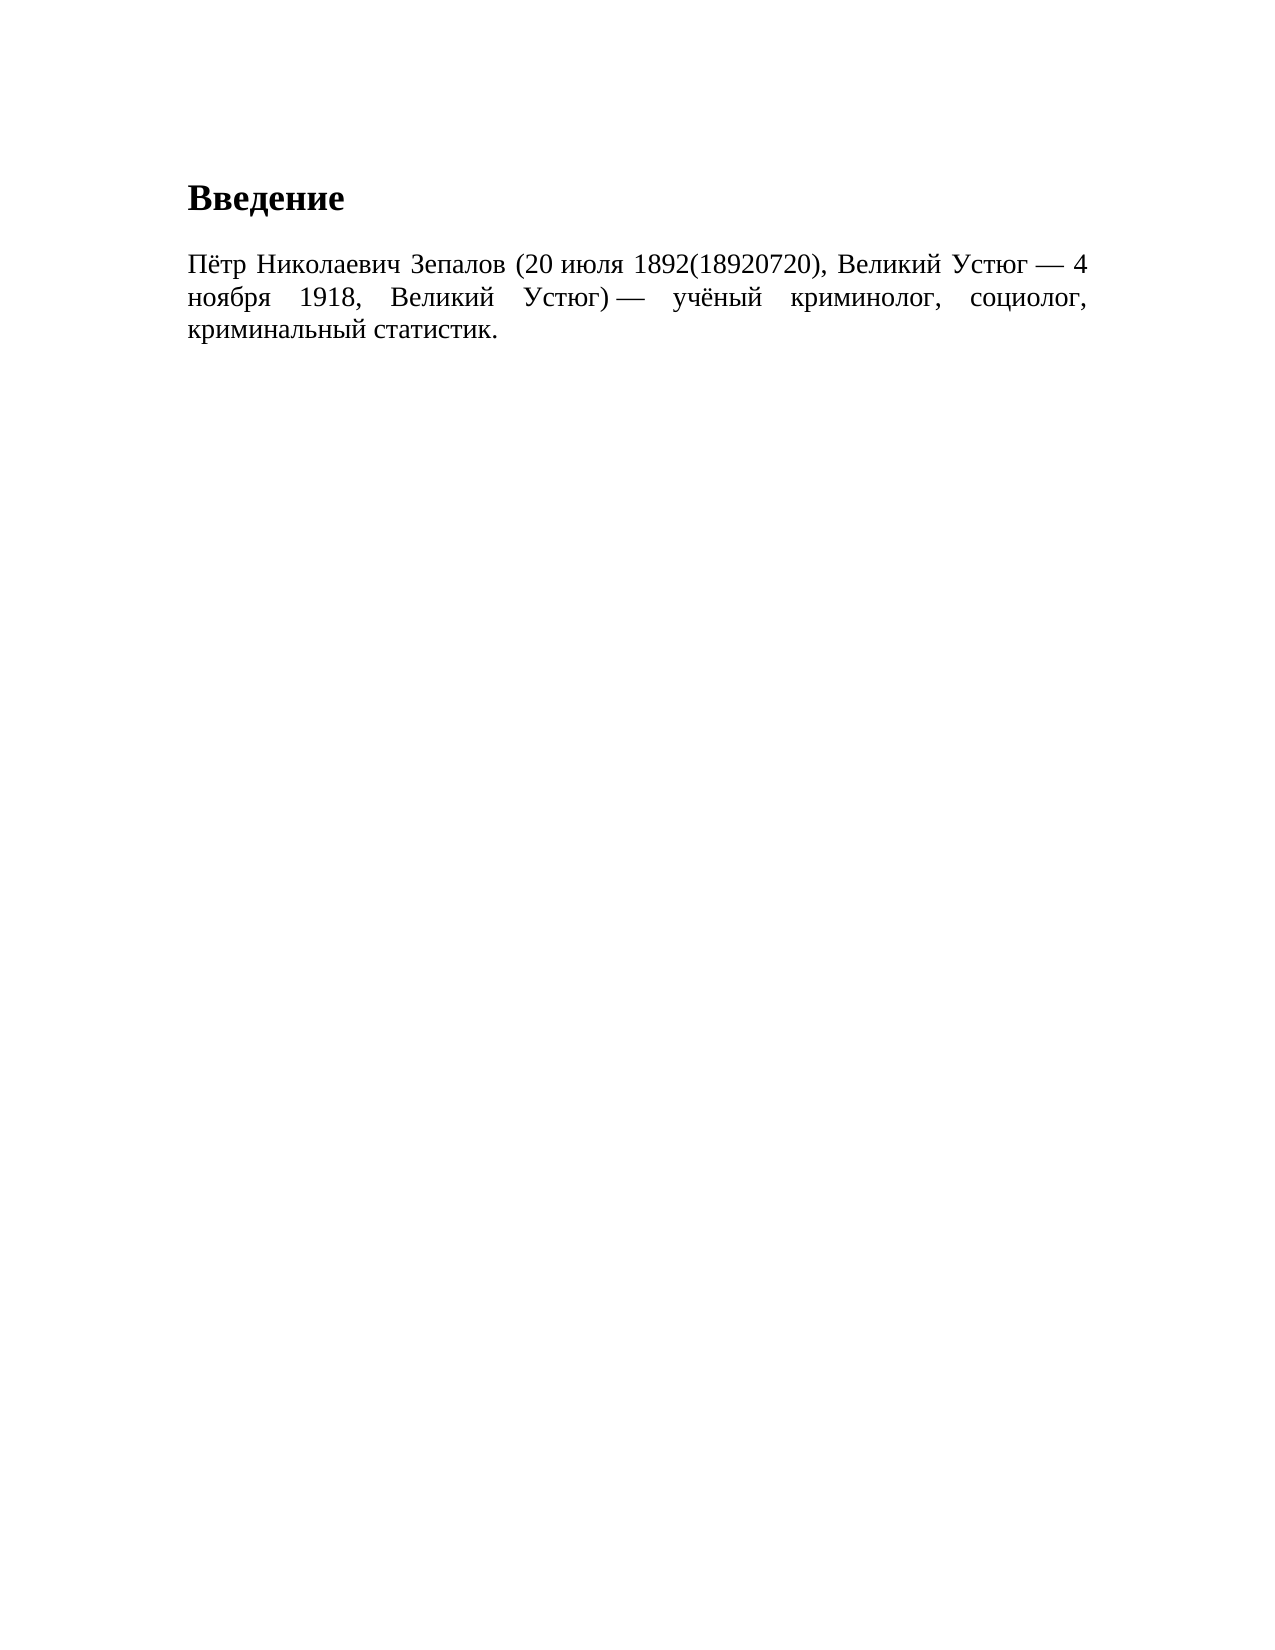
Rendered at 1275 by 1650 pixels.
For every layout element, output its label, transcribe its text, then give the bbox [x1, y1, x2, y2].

list Введение [187, 175, 1087, 218]
text Пётр Николаевич Зепалов (20 июля 1892(18920720), Великий Устюг — 4 ноября 1918, Великий Устюг) — учёный криминолог, социолог, криминальный статистик. [187, 248, 1087, 345]
